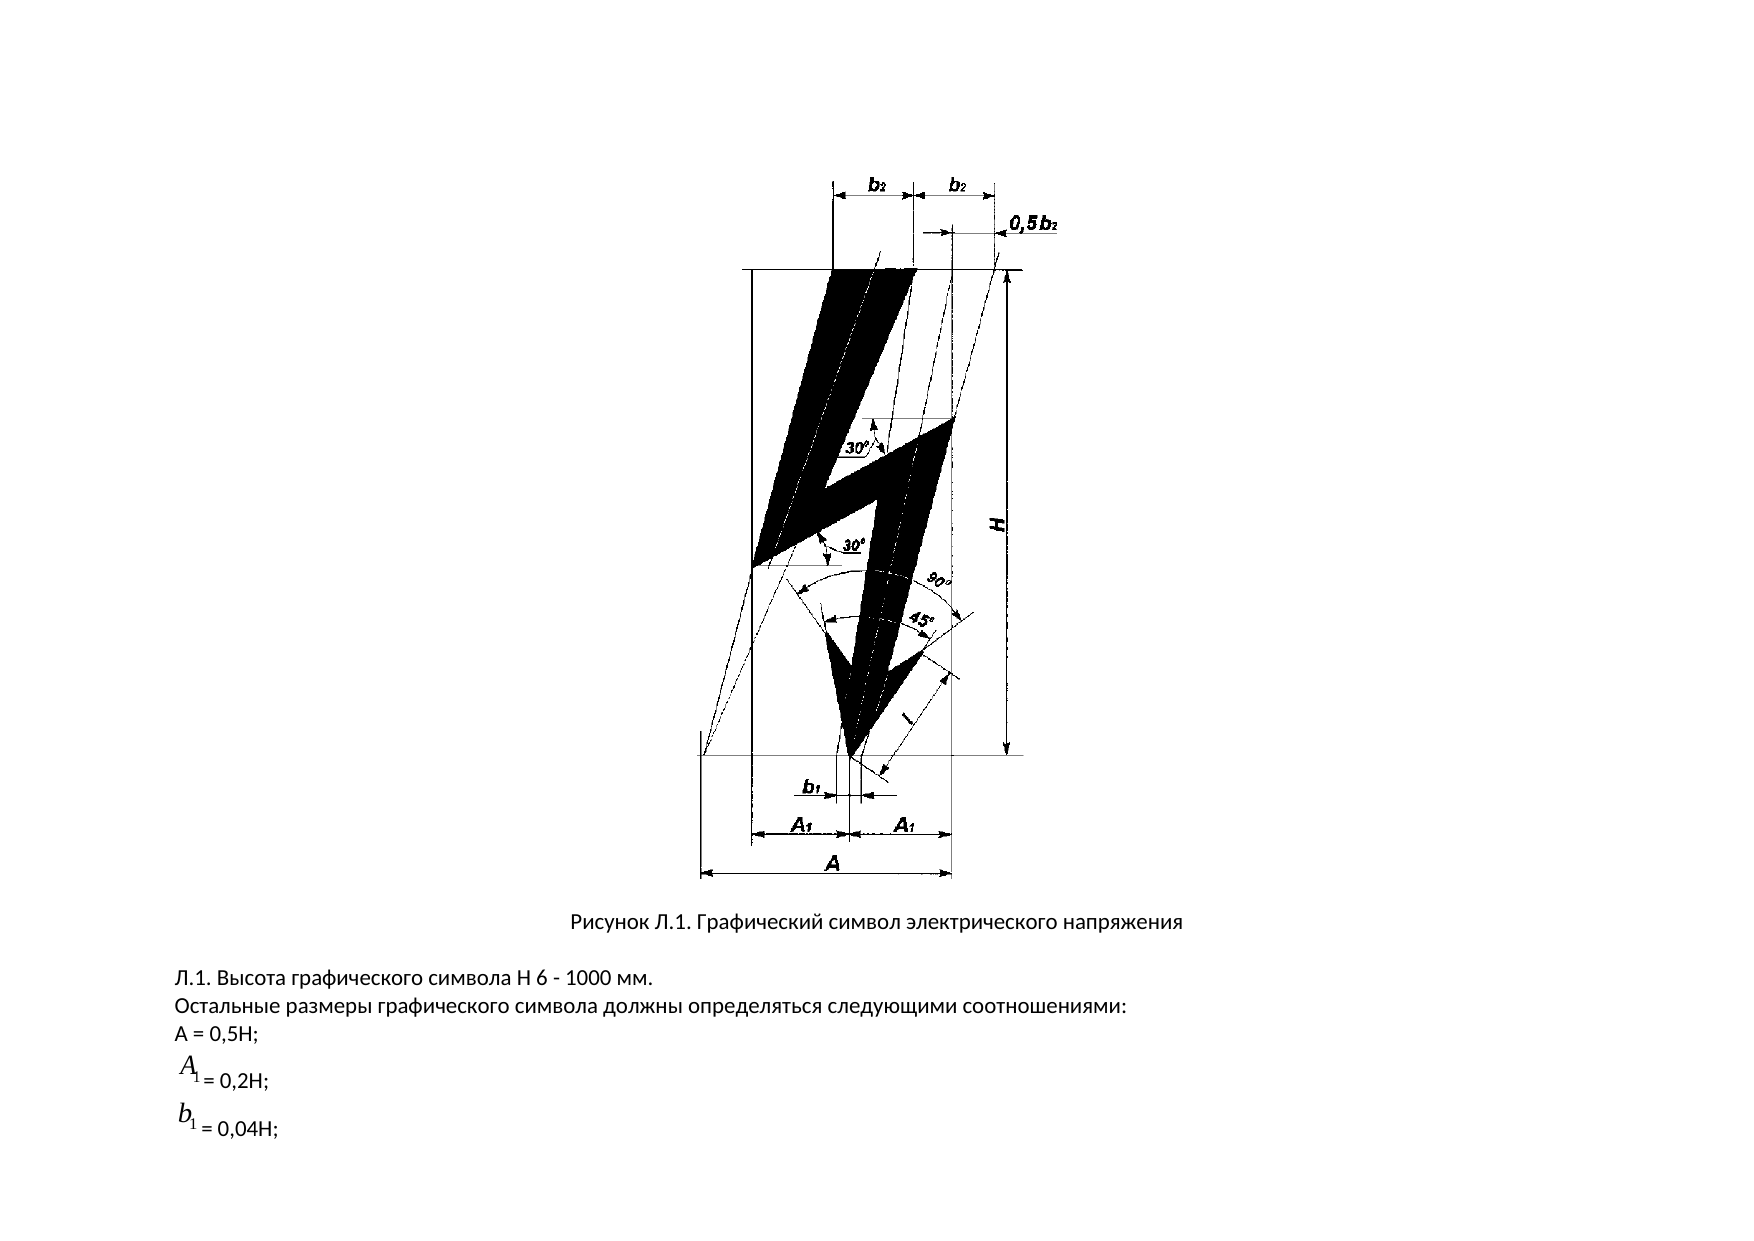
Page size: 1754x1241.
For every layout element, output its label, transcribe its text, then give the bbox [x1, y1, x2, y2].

picture [697, 177, 1057, 879]
text Остальные размеры графического символа должны определяться следующими соотношениями: [118, 991, 1636, 1019]
text Рисунок Л.1. Графический символ электрического напряжения [118, 907, 1636, 935]
text Л.1. Высота графического символа H 6 - 1000 мм. [118, 963, 1636, 991]
text = 0,04Н; [118, 1094, 1636, 1142]
text А = 0,5Н; [118, 1019, 1636, 1047]
text = 0,2Н; [118, 1047, 1636, 1094]
